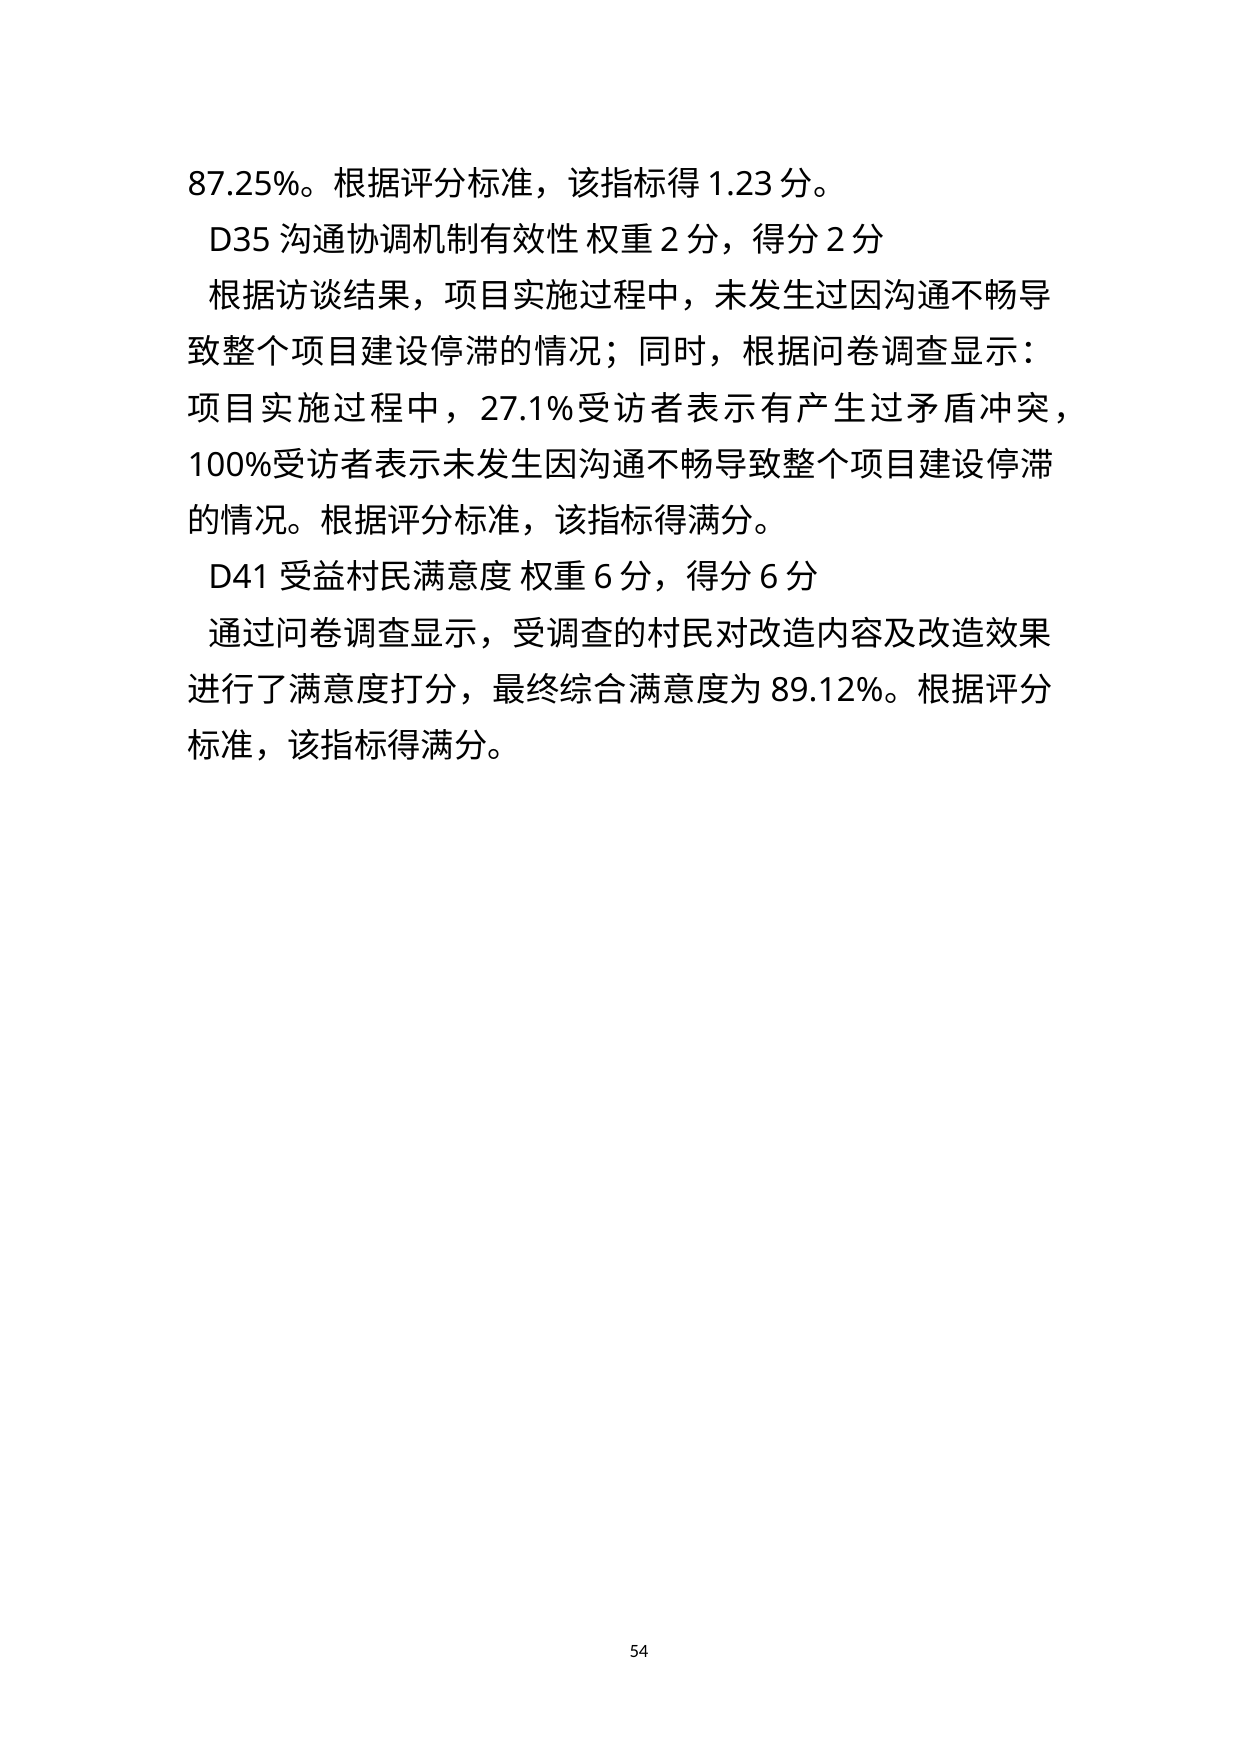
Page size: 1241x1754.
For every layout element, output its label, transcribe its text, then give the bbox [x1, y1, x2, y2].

text 通过问卷调查显示，受调查的村民对改造内容及改造效果进行了满意度打分，最终综合满意度为89.12%。根据评分标准，该指标得满分。 [187, 600, 1053, 769]
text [187, 150, 1053, 206]
text D35 沟通协调机制有效性 权重2分，得分2分 [187, 206, 1053, 262]
text D41 受益村民满意度 权重6分，得分6分 [187, 544, 1053, 600]
text 根据访谈结果，项目实施过程中，未发生过因沟通不畅导致整个项目建设停滞的情况；同时，根据问卷调查显示：项目实施过程中，27.1%受访者表示有产生过矛盾冲突，100%受访者表示未发生因沟通不畅导致整个项目建设停滞的情况。根据评分标准，该指标得满分。 [187, 262, 1053, 544]
